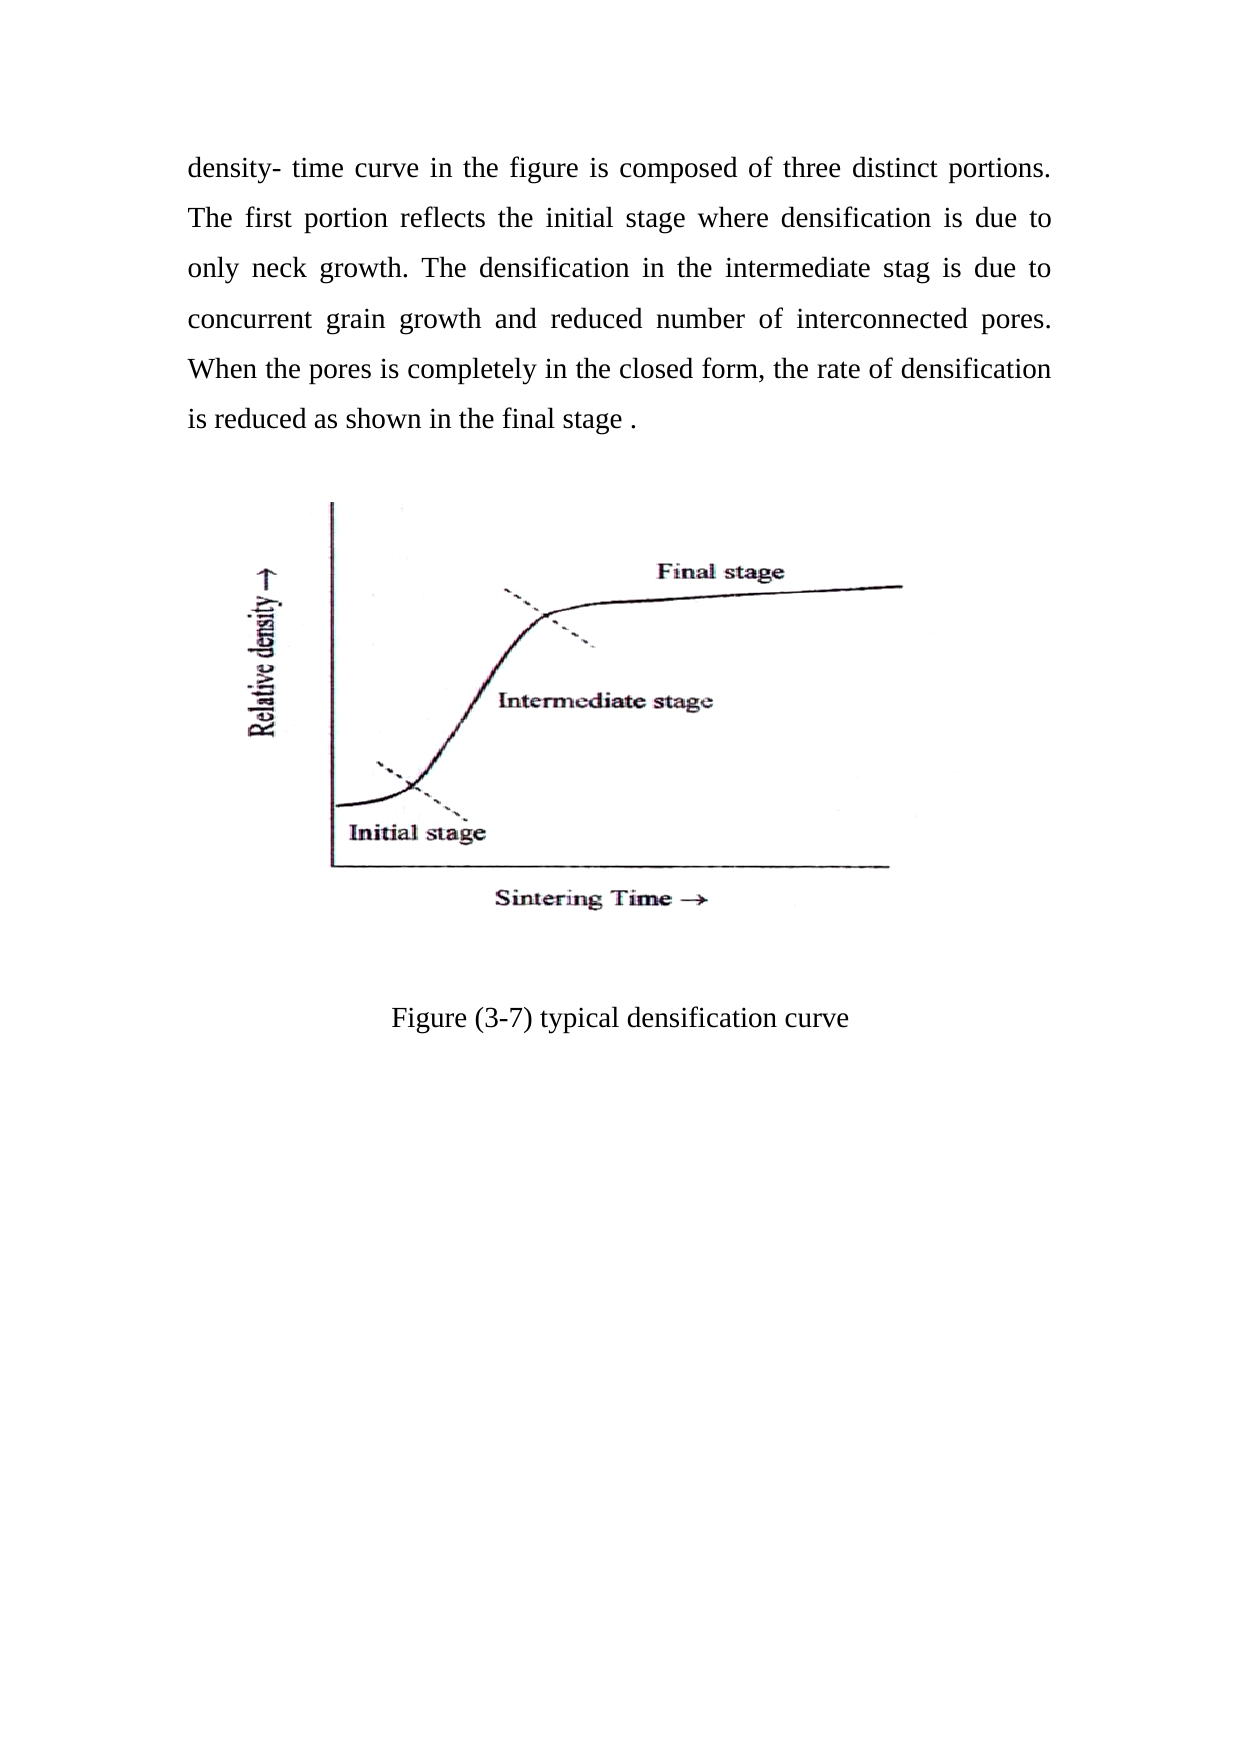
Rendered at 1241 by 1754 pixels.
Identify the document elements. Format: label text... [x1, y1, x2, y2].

text Figure (3-7) typical densification curve [187, 1000, 1053, 1033]
picture [187, 502, 1013, 938]
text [187, 150, 1053, 435]
